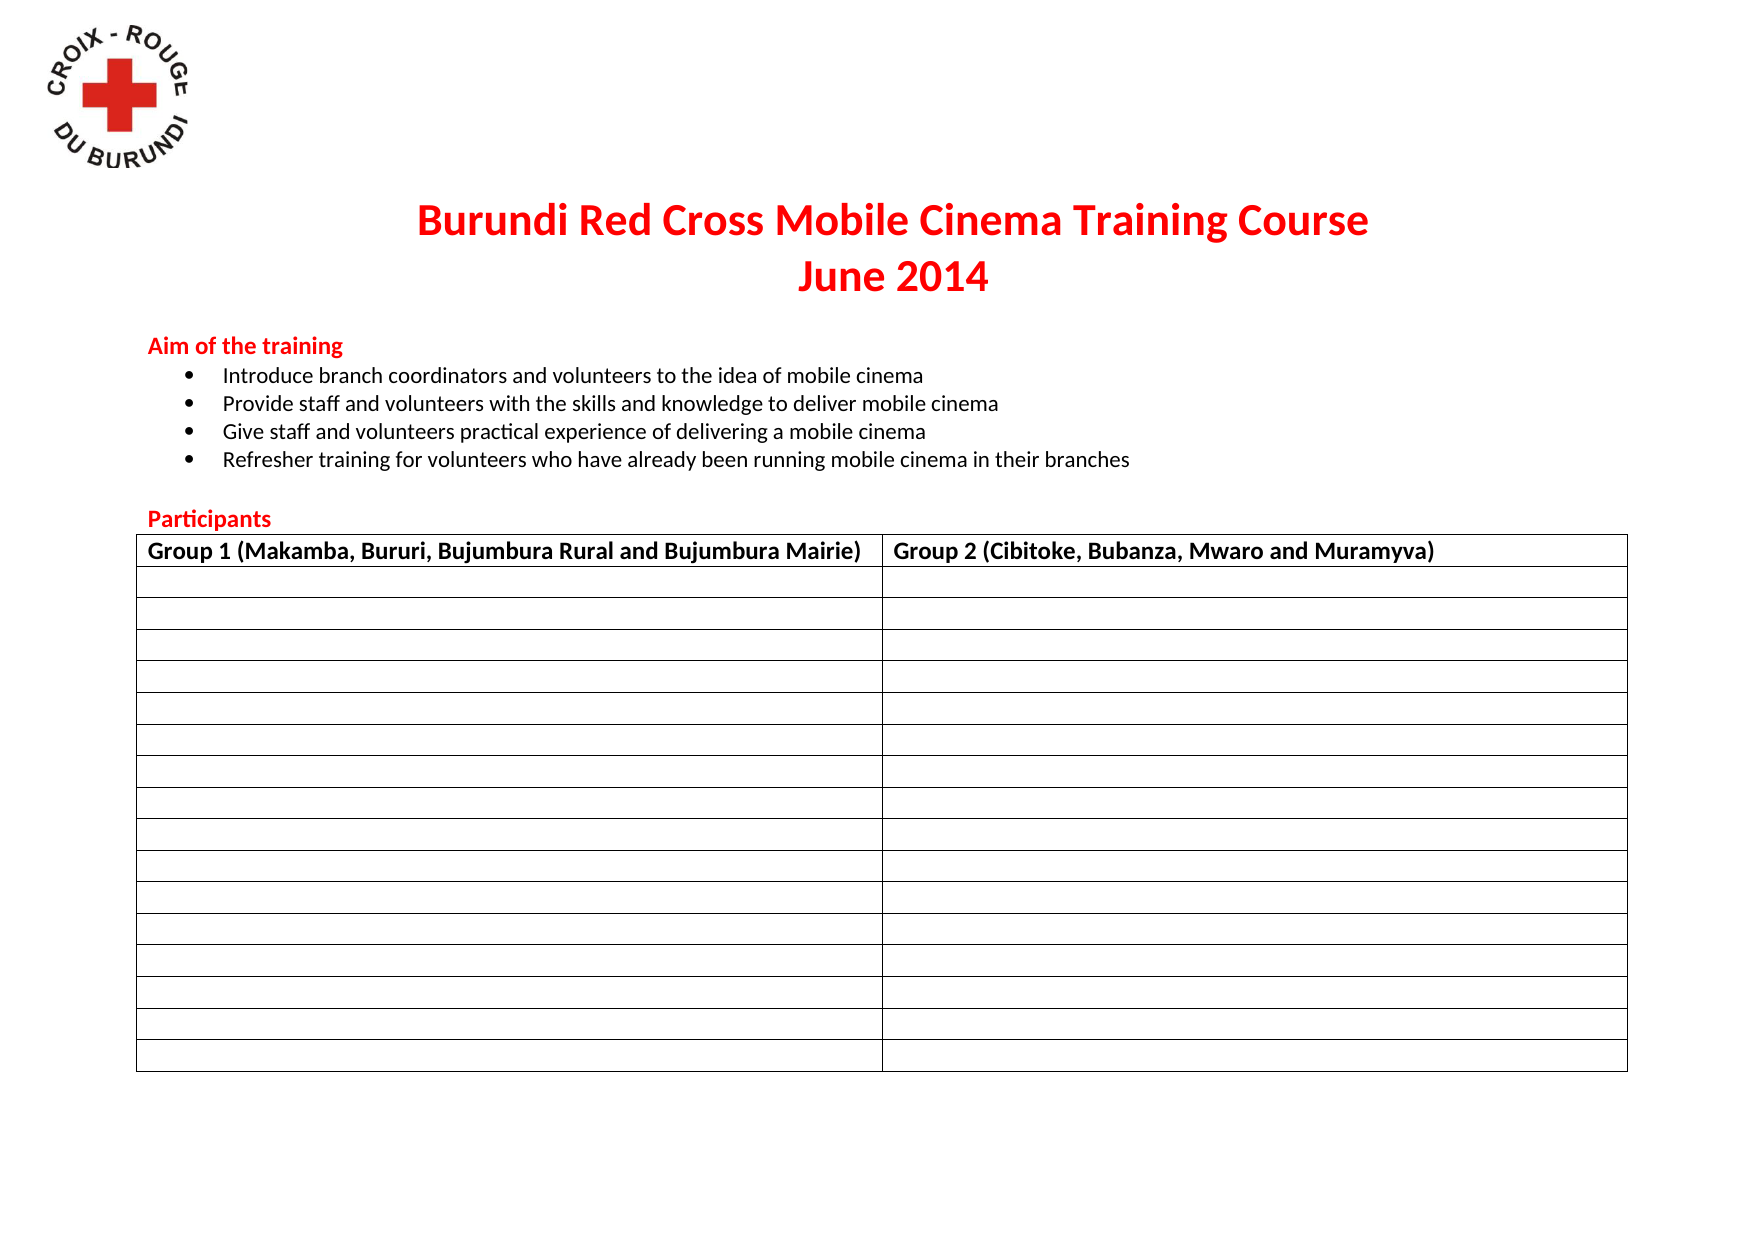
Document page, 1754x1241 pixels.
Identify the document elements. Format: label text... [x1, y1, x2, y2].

table_cell [137, 819, 882, 850]
table_cell [137, 661, 882, 692]
table_header Group 1 (Makamba, Bururi, Bujumbura Rural and Bujumbura Mairie) [137, 535, 882, 566]
table_cell [883, 788, 1627, 818]
list Burundi Red Cross Mobile Cinema Training Course [148, 191, 1639, 246]
table_cell [883, 1040, 1627, 1071]
list Provide staff and volunteers with the skills and knowledge to deliver mobile cinema [185, 389, 1639, 417]
table_cell [137, 977, 882, 1007]
list Participants [148, 503, 1639, 534]
table_cell [137, 630, 882, 660]
table_cell [137, 1040, 882, 1071]
table_cell [883, 914, 1627, 944]
list Give staff and volunteers practical experience of delivering a mobile cinema [185, 417, 1639, 445]
table_cell [137, 567, 882, 597]
table_cell [883, 661, 1627, 692]
table_cell [137, 914, 882, 944]
list June 2014 [148, 246, 1639, 302]
table_cell [137, 945, 882, 976]
list Introduce branch coordinators and volunteers to the idea of mobile cinema [185, 361, 1639, 389]
list Refresher training for volunteers who have already been running mobile cinema in their branches [185, 445, 1639, 473]
table_cell [883, 693, 1627, 723]
table_cell [883, 945, 1627, 976]
table_cell [883, 567, 1627, 597]
table_cell [883, 1009, 1627, 1039]
table_cell [883, 598, 1627, 629]
table_cell [883, 630, 1627, 660]
table_cell [137, 725, 882, 755]
table_cell [137, 693, 882, 723]
list Aim of the training [148, 330, 1639, 361]
table_cell [883, 851, 1627, 881]
table_cell [137, 882, 882, 913]
table_header Group 2 (Cibitoke, Bubanza, Mwaro and Muramyva) [883, 535, 1627, 566]
table_cell [137, 756, 882, 787]
table_cell [883, 756, 1627, 787]
table_cell [883, 725, 1627, 755]
table_cell [137, 788, 882, 818]
table_cell [883, 882, 1627, 913]
table_cell [883, 977, 1627, 1007]
table_cell [137, 598, 882, 629]
table_cell [137, 851, 882, 881]
table_cell [883, 819, 1627, 850]
table_cell [137, 1009, 882, 1039]
